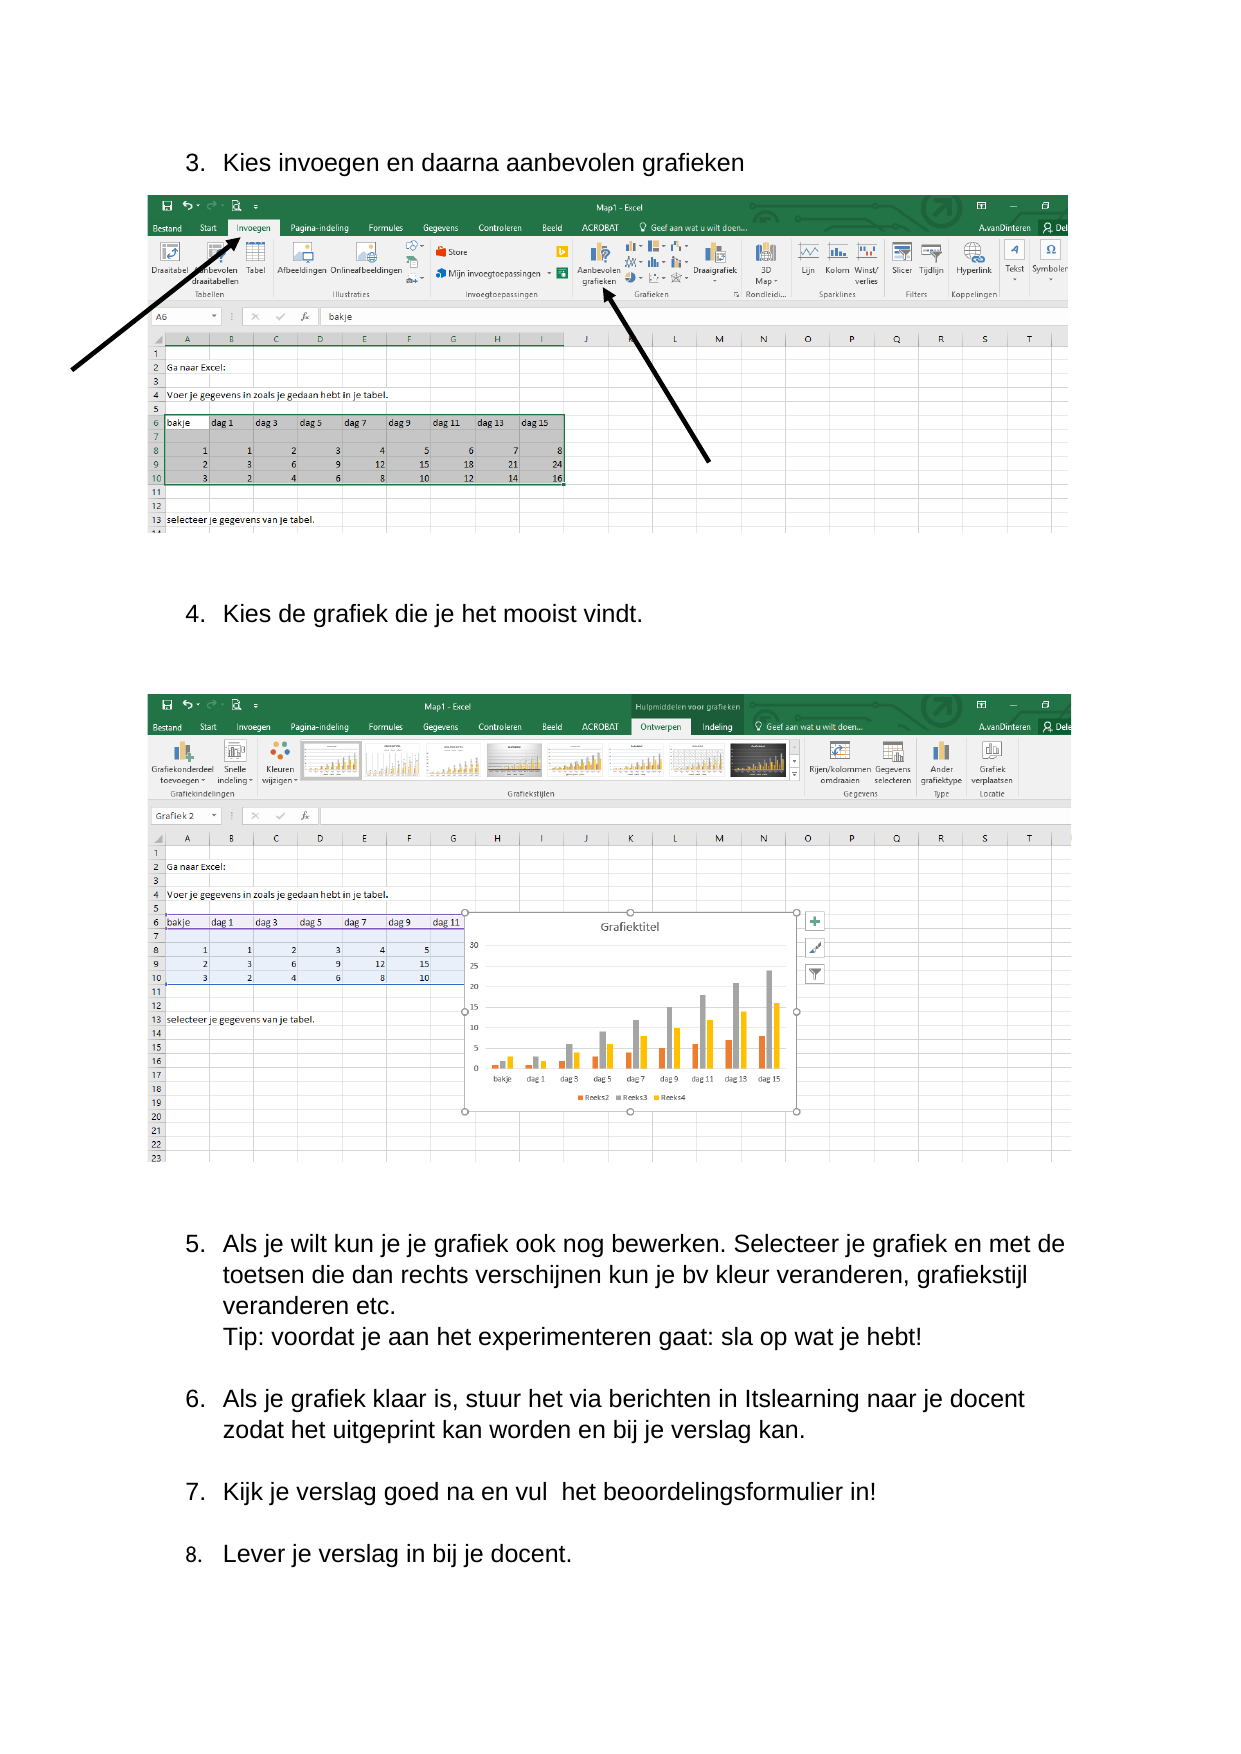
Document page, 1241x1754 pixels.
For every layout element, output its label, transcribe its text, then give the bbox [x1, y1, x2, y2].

picture [147, 195, 1068, 533]
picture [147, 694, 1072, 1162]
list Lever je verslag in bij je docent. [185, 1539, 1093, 1568]
list Als je wilt kun je je grafiek ook nog bewerken. Selecteer je grafiek en met de toetsen die dan rechts verschijnen kun je bv kleur veranderen, grafiekstijl veranderen etc. [185, 1228, 1093, 1319]
list Kies invoegen en daarna aanbevolen grafieken [185, 148, 1093, 176]
list Kies de grafiek die je het mooist vindt. [185, 599, 1093, 628]
list Tip: voordat je aan het experimenteren gaat: sla op wat je hebt! [223, 1322, 1093, 1350]
list Als je grafiek klaar is, stuur het via berichten in Itslearning naar je docent zodat het uitgeprint kan worden en bij je verslag kan. [185, 1384, 1093, 1443]
list Kijk je verslag goed na en vul het beoordelingsformulier in! [185, 1477, 1093, 1506]
